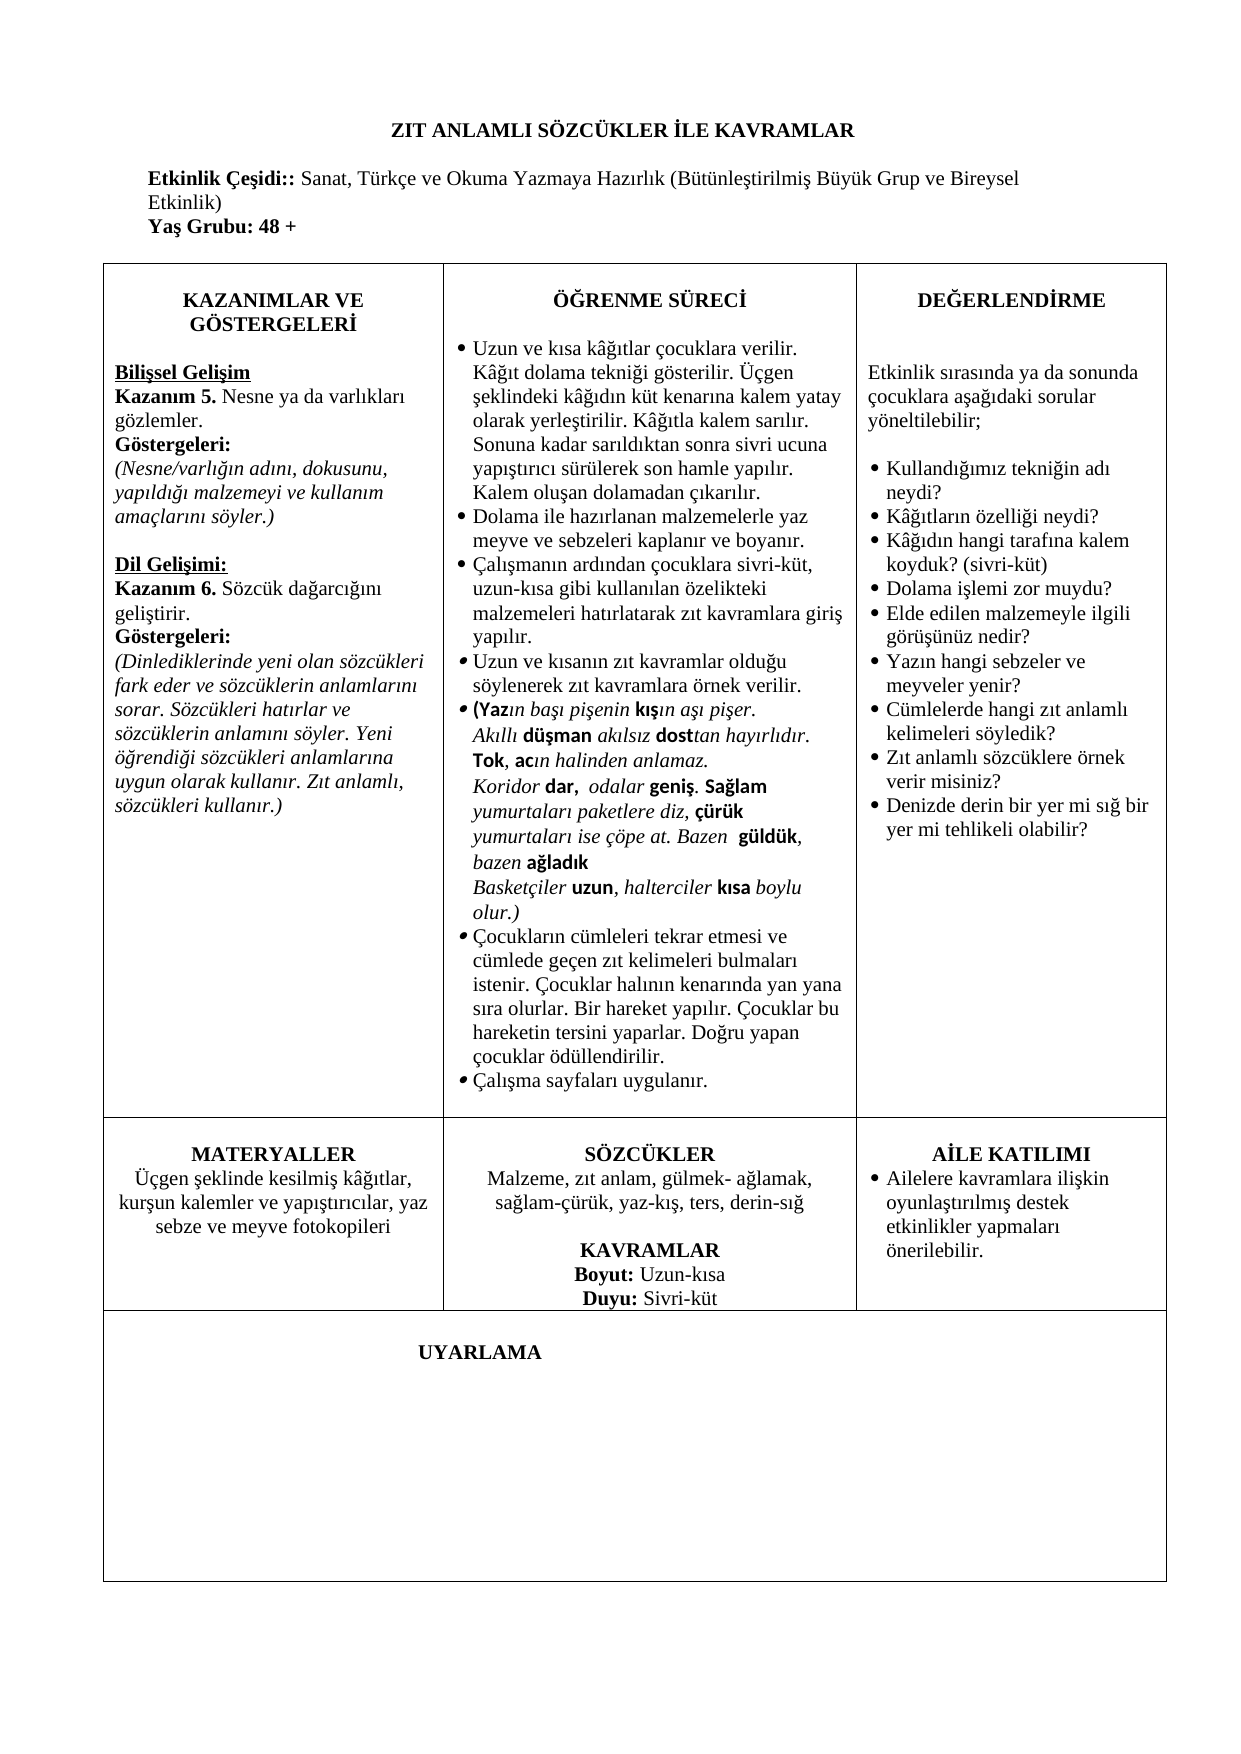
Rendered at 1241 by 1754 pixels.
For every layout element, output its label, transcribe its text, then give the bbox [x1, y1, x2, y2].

table_cell MATERYALLER Üçgen şeklinde kesilmiş kâğıtlar, kurşun kalemler ve yapıştırıcılar, yaz sebze ve meyve fotokopileri [104, 1118, 443, 1310]
table_cell AİLE KATILIMI Ailelere kavramlara ilişkin oyunlaştırılmış destek etkinlikler yapmaları önerilebilir. [857, 1118, 1166, 1310]
table_cell SÖZCÜKLER Malzeme, zıt anlam, gülmek- ağlamak, sağlam-çürük, yaz-kış, ters, derin-sığ KAVRAMLAR Boyut: Uzun-kısa Duyu: Sivri-küt [444, 1118, 856, 1310]
table_header DEĞERLENDİRME Etkinlik sırasında ya da sonunda çocuklara aşağıdaki sorular yöneltilebilir; Kullandığımız tekniğin adı neydi? Kâğıtların özelliği neydi? Kâğıdın hangi tarafına kalem koyduk? (sivri-küt) Dolama işlemi zor muydu? Elde edilen malzemeyle ilgili görüşünüz nedir? Yazın hangi sebzeler ve meyveler yenir? Cümlelerde hangi zıt anlamlı kelimeleri söyledik? Zıt anlamlı sözcüklere örnek verir misiniz? Denizde derin bir yer mi sığ bir yer mi tehlikeli olabilir? [857, 264, 1166, 1117]
text Etkinlik Çeşidi:: Sanat, Türkçe ve Okuma Yazmaya Hazırlık (Bütünleştirilmiş Büyük Grup ve Bireysel Etkinlik) [148, 166, 1092, 214]
table_header ÖĞRENME SÜRECİ Uzun ve kısa kâğıtlar çocuklara verilir. Kâğıt dolama tekniği gösterilir. Üçgen şeklindeki kâğıdın küt kenarına kalem yatay olarak yerleştirilir. Kâğıtla kalem sarılır. Sonuna kadar sarıldıktan sonra sivri ucuna yapıştırıcı sürülerek son hamle yapılır. Kalem oluşan dolamadan çıkarılır. Dolama ile hazırlanan malzemelerle yaz meyve ve sebzeleri kaplanır ve boyanır. Çalışmanın ardından çocuklara sivri-küt, uzun-kısa gibi kullanılan özelikteki malzemeleri hatırlatarak zıt kavramlara giriş yapılır. Uzun ve kısanın zıt kavramlar olduğu söylenerek zıt kavramlara örnek verilir. (Yazın başı pişenin kışın aşı pişer. Akıllı düşman akılsız dosttan hayırlıdır. Tok, acın halinden anlamaz. Koridor dar, odalar geniş. Sağlam yumurtaları paketlere diz, çürük yumurtaları ise çöpe at. Bazen güldük, bazen ağladık Basketçiler uzun, halterciler kısa boylu olur.) Çocukların cümleleri tekrar etmesi ve cümlede geçen zıt kelimeleri bulmaları istenir. Çocuklar halının kenarında yan yana sıra olurlar. Bir hareket yapılır. Çocuklar bu hareketin tersini yaparlar. Doğru yapan çocuklar ödüllendirilir. Çalışma sayfaları uygulanır. [444, 264, 856, 1117]
table_cell [856, 1311, 1166, 1581]
table_cell UYARLAMA [104, 1311, 856, 1581]
text Yaş Grubu: 48 + [148, 214, 1092, 238]
table_header KAZANIMLAR VE GÖSTERGELERİ Bilişsel Gelişim Kazanım 5. Nesne ya da varlıkları gözlemler. Göstergeleri: (Nesne/varlığın adını, dokusunu, yapıldığı malzemeyi ve kullanım amaçlarını söyler.) Dil Gelişimi: Kazanım 6. Sözcük dağarcığını geliştirir. Göstergeleri: (Dinlediklerinde yeni olan sözcükleri fark eder ve sözcüklerin anlamlarını sorar. Sözcükleri hatırlar ve sözcüklerin anlamını söyler. Yeni öğrendiği sözcükleri anlamlarına uygun olarak kullanır. Zıt anlamlı, sözcükleri kullanır.) [104, 264, 443, 1117]
text ZIT ANLAMLI SÖZCÜKLER İLE KAVRAMLAR [148, 118, 1092, 142]
